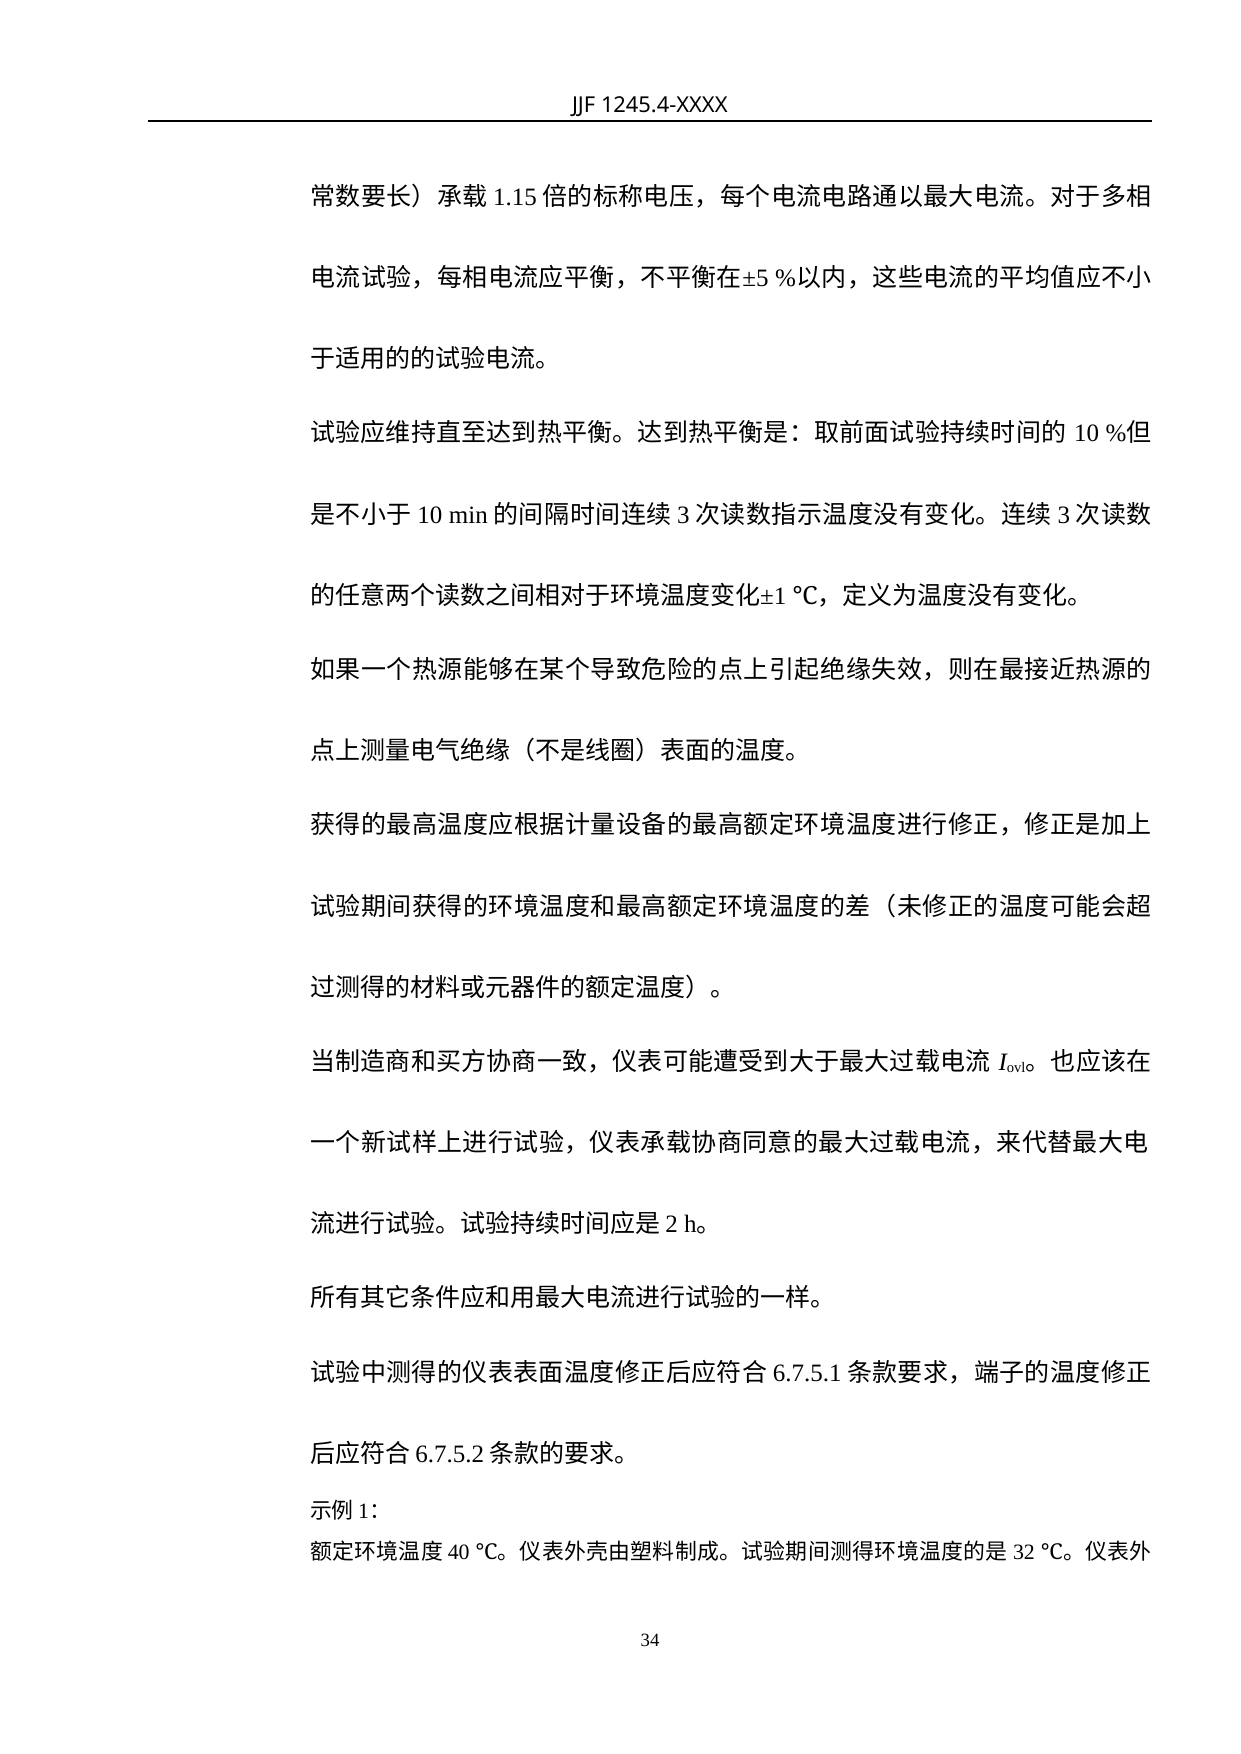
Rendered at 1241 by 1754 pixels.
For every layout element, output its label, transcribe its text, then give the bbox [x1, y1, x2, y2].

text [310, 162, 1152, 389]
text 示例1： [310, 1493, 1152, 1525]
text 试验中测得的仪表表面温度修正后应符合6.7.5.1条款要求，端子的温度修正后应符合6.7.5.2条款的要求。 [310, 1338, 1152, 1484]
text 如果一个热源能够在某个导致危险的点上引起绝缘失效，则在最接近热源的点上测量电气绝缘（不是线圈）表面的温度。 [310, 635, 1152, 781]
text 所有其它条件应和用最大电流进行试验的一样。 [310, 1263, 1152, 1328]
text 当制造商和买方协商一致，仪表可能遭受到大于最大过载电流Iovl。也应该在一个新试样上进行试验，仪表承载协商同意的最大过载电流，来代替最大电流进行试验。试验持续时间应是2 h。 [310, 1027, 1152, 1254]
text 获得的最高温度应根据计量设备的最高额定环境温度进行修正，修正是加上试验期间获得的环境温度和最高额定环境温度的差（未修正的温度可能会超过测得的材料或元器件的额定温度）。 [310, 790, 1152, 1018]
text 试验应维持直至达到热平衡。达到热平衡是：取前面试验持续时间的10 %但是不小于10 min的间隔时间连续3次读数指示温度没有变化。连续3次读数的任意两个读数之间相对于环境温度变化±1 ℃，定义为温度没有变化。 [310, 398, 1152, 626]
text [310, 1533, 1152, 1566]
